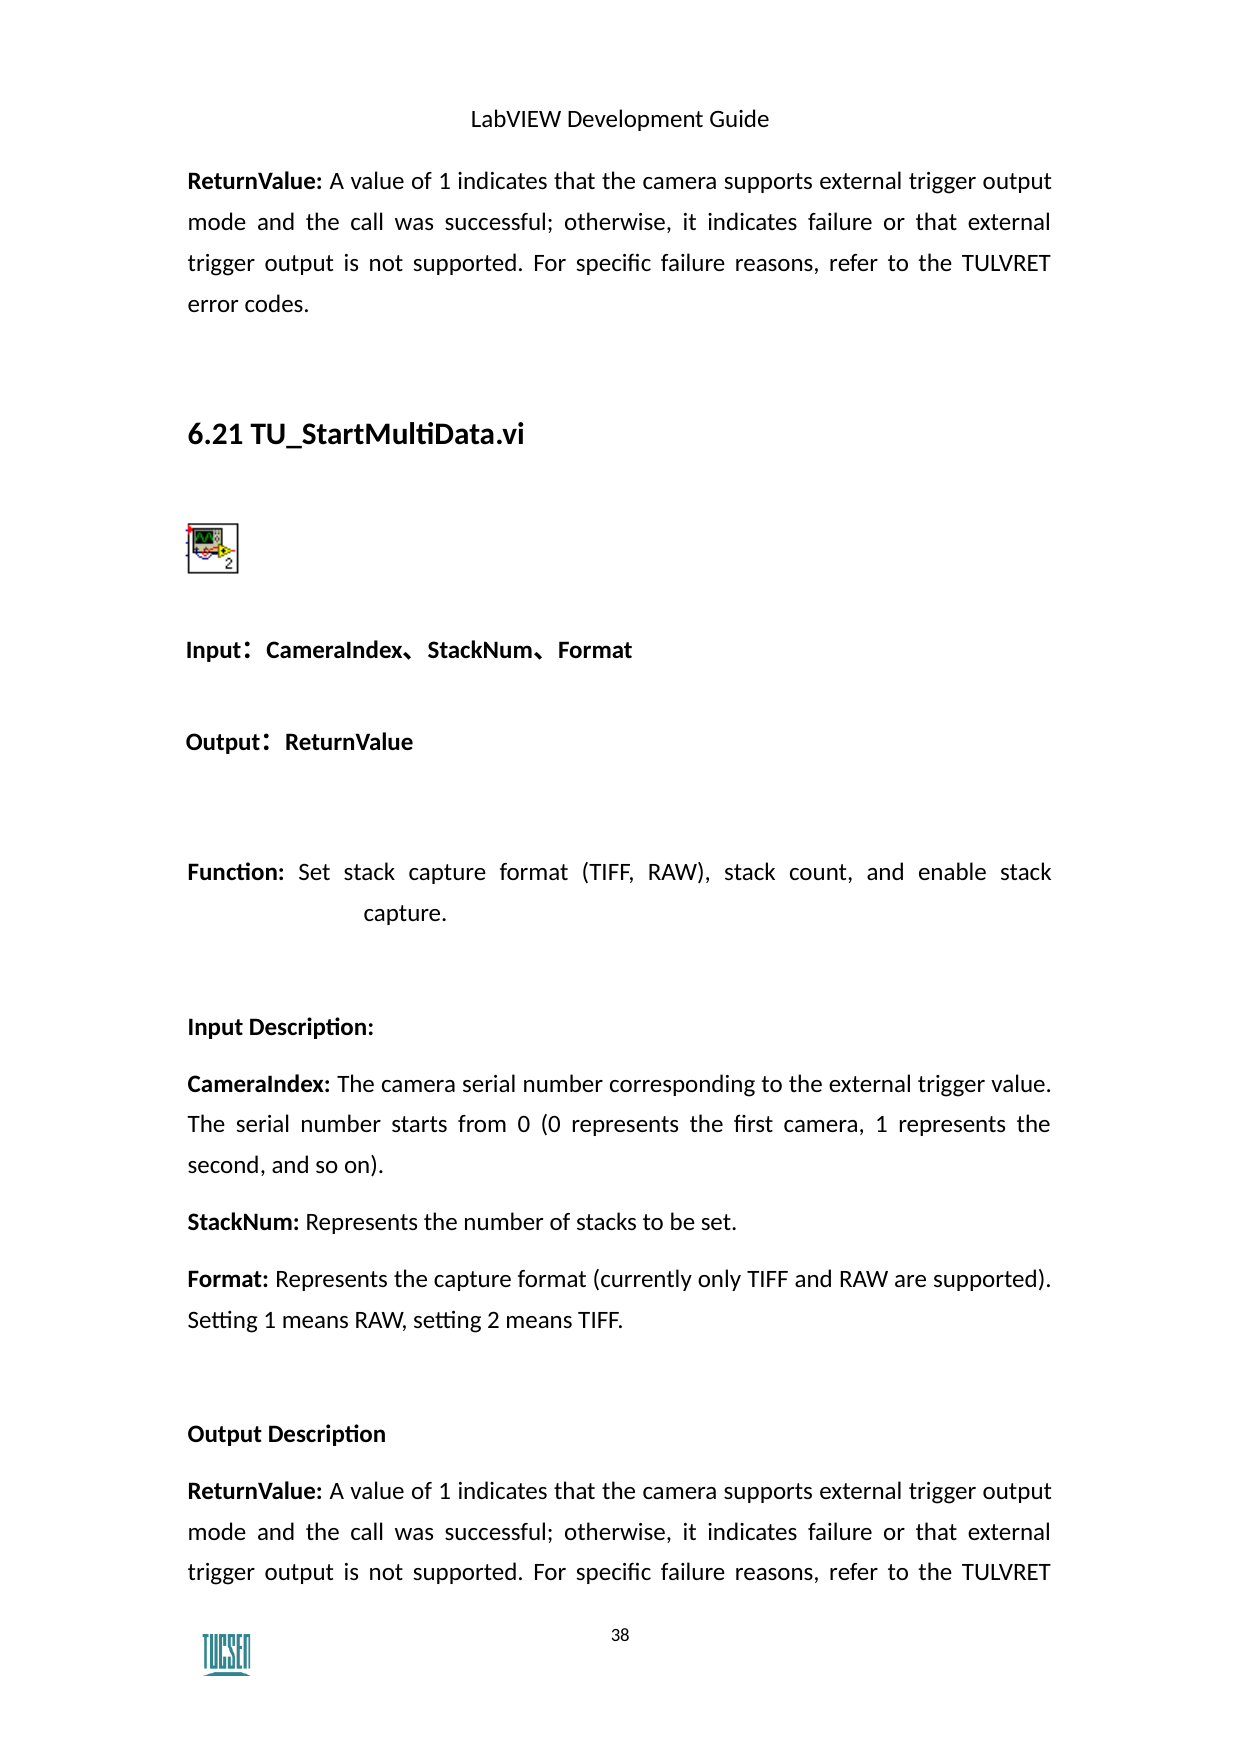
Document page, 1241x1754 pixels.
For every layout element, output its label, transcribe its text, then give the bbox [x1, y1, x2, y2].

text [187, 1473, 1053, 1589]
subtitle 6.21 TU_StartMultiData.vi [187, 399, 1053, 467]
text CameraIndex: The camera serial number corresponding to the external trigger value. The serial number starts from 0 (0 represents the first camera, 1 represents the second, and so on). [187, 1066, 1053, 1182]
text Format: Represents the capture format (currently only TIFF and RAW are supported). Setting 1 means RAW, setting 2 means TIFF. [187, 1262, 1053, 1336]
text Input Description: [187, 1009, 1053, 1043]
picture [202, 1634, 251, 1676]
text Input：CameraIndex、StackNum、Format [186, 613, 1053, 681]
picture [185, 522, 245, 577]
text Output Description [187, 1416, 1053, 1450]
text StackNum: Represents the number of stacks to be set. [187, 1204, 1053, 1238]
text Function: Set stack capture format (TIFF, RAW), stack count, and enable stack capture. [187, 854, 1053, 929]
text Output：ReturnValue [186, 705, 1053, 773]
